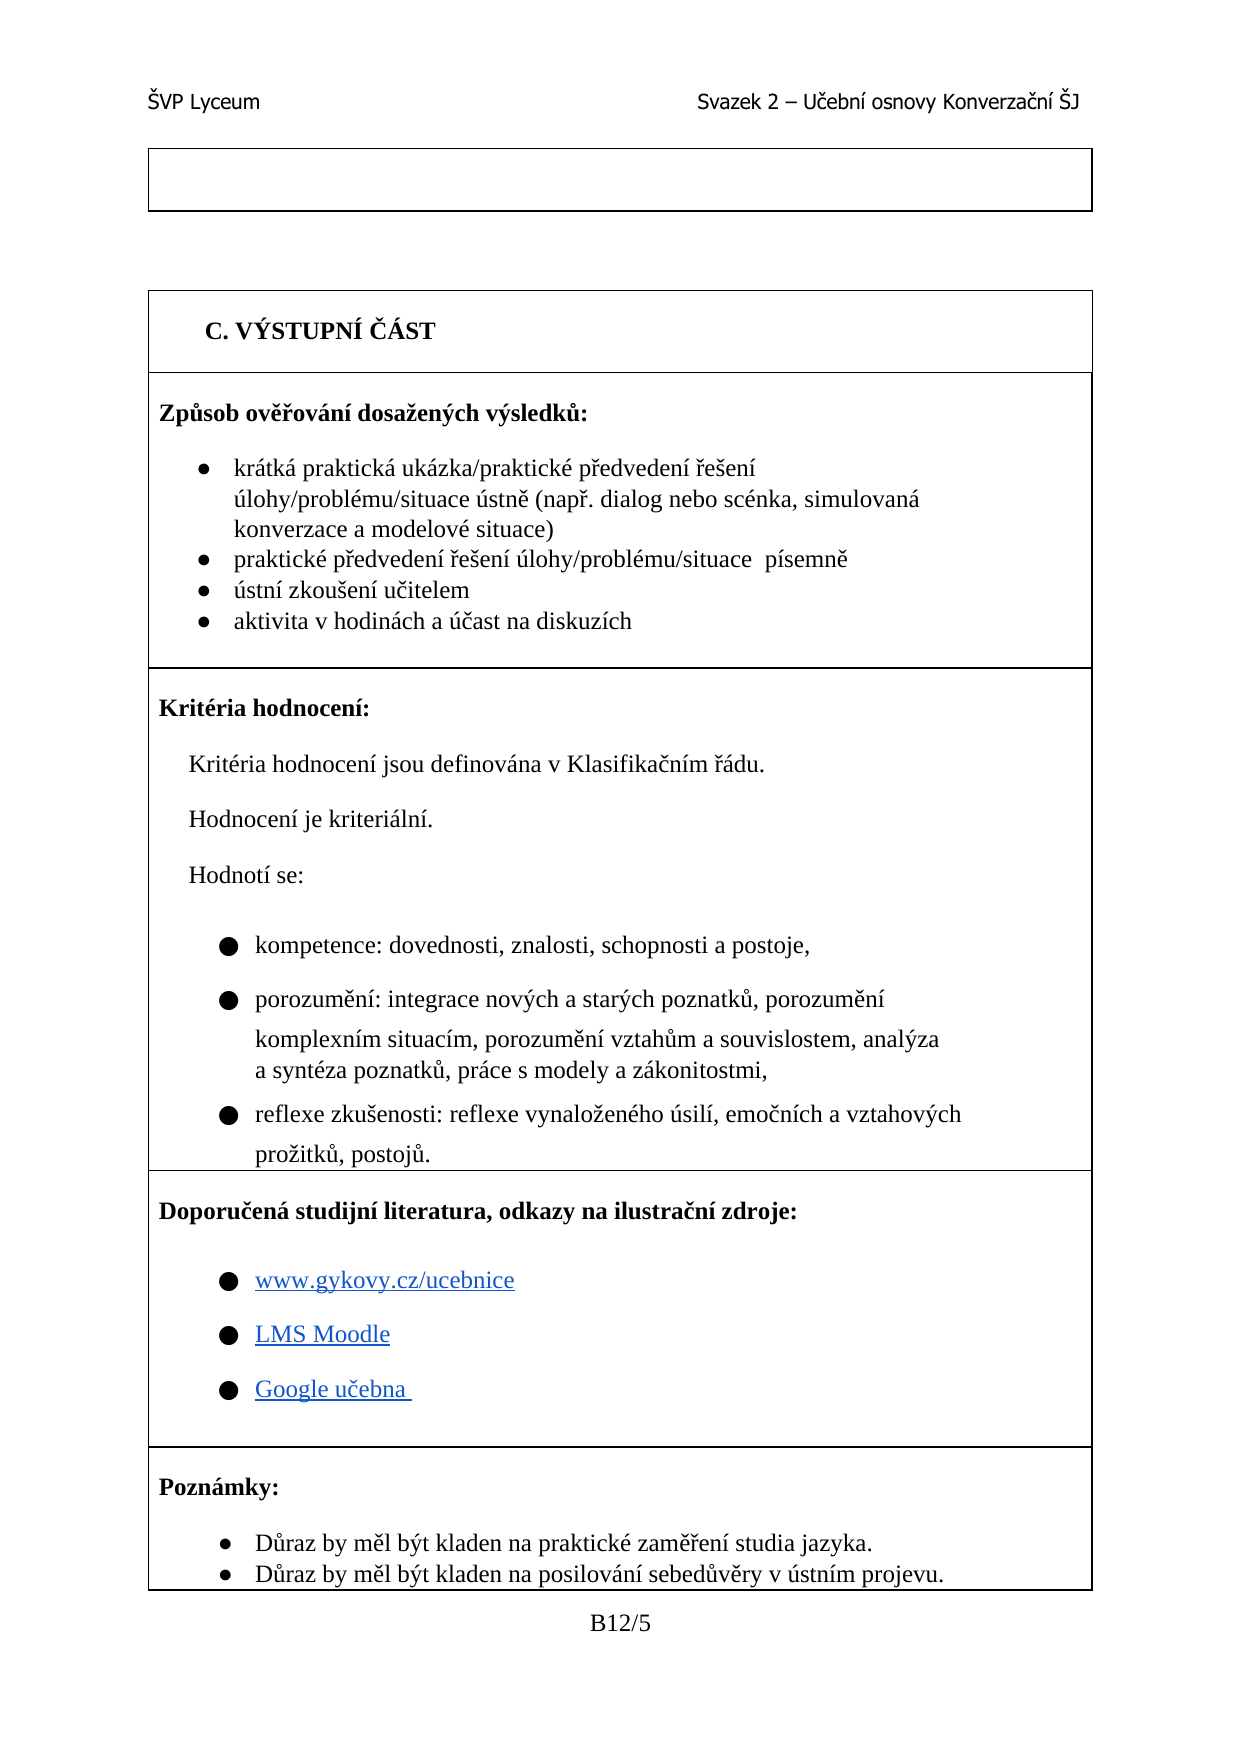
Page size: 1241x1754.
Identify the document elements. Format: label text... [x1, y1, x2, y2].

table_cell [149, 149, 1091, 210]
table_cell Způsob ověřování dosažených výsledků: krátká praktická ukázka/praktické předvedení řešení úlohy/problému/situace ústně (např. dialog nebo scénka, simulovaná konverzace a modelové situace) praktické předvedení řešení úlohy/problému/situace písemně ústní zkoušení učitelem aktivita v hodinách a účast na diskuzích [149, 373, 1091, 667]
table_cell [149, 1448, 1091, 1589]
table_cell Kritéria hodnocení: Kritéria hodnocení jsou definována v Klasifikačním řádu. Hodnocení je kriteriální. Hodnotí se: kompetence: dovednosti, znalosti, schopnosti a postoje, porozumění: integrace nových a starých poznatků, porozumění komplexním situacím, porozumění vztahům a souvislostem, analýza a syntéza poznatků, práce s modely a zákonitostmi, reflexe zkušenosti: reflexe vynaloženého úsilí, emočních a vztahových prožitků, postojů. [149, 669, 1091, 1169]
table_cell Doporučená studijní literatura, odkazy na ilustrační zdroje: www.gykovy.cz/ucebnice LMS Moodle Google učebna [149, 1171, 1091, 1446]
table_header C. VÝSTUPNÍ ČÁST [149, 291, 1092, 372]
